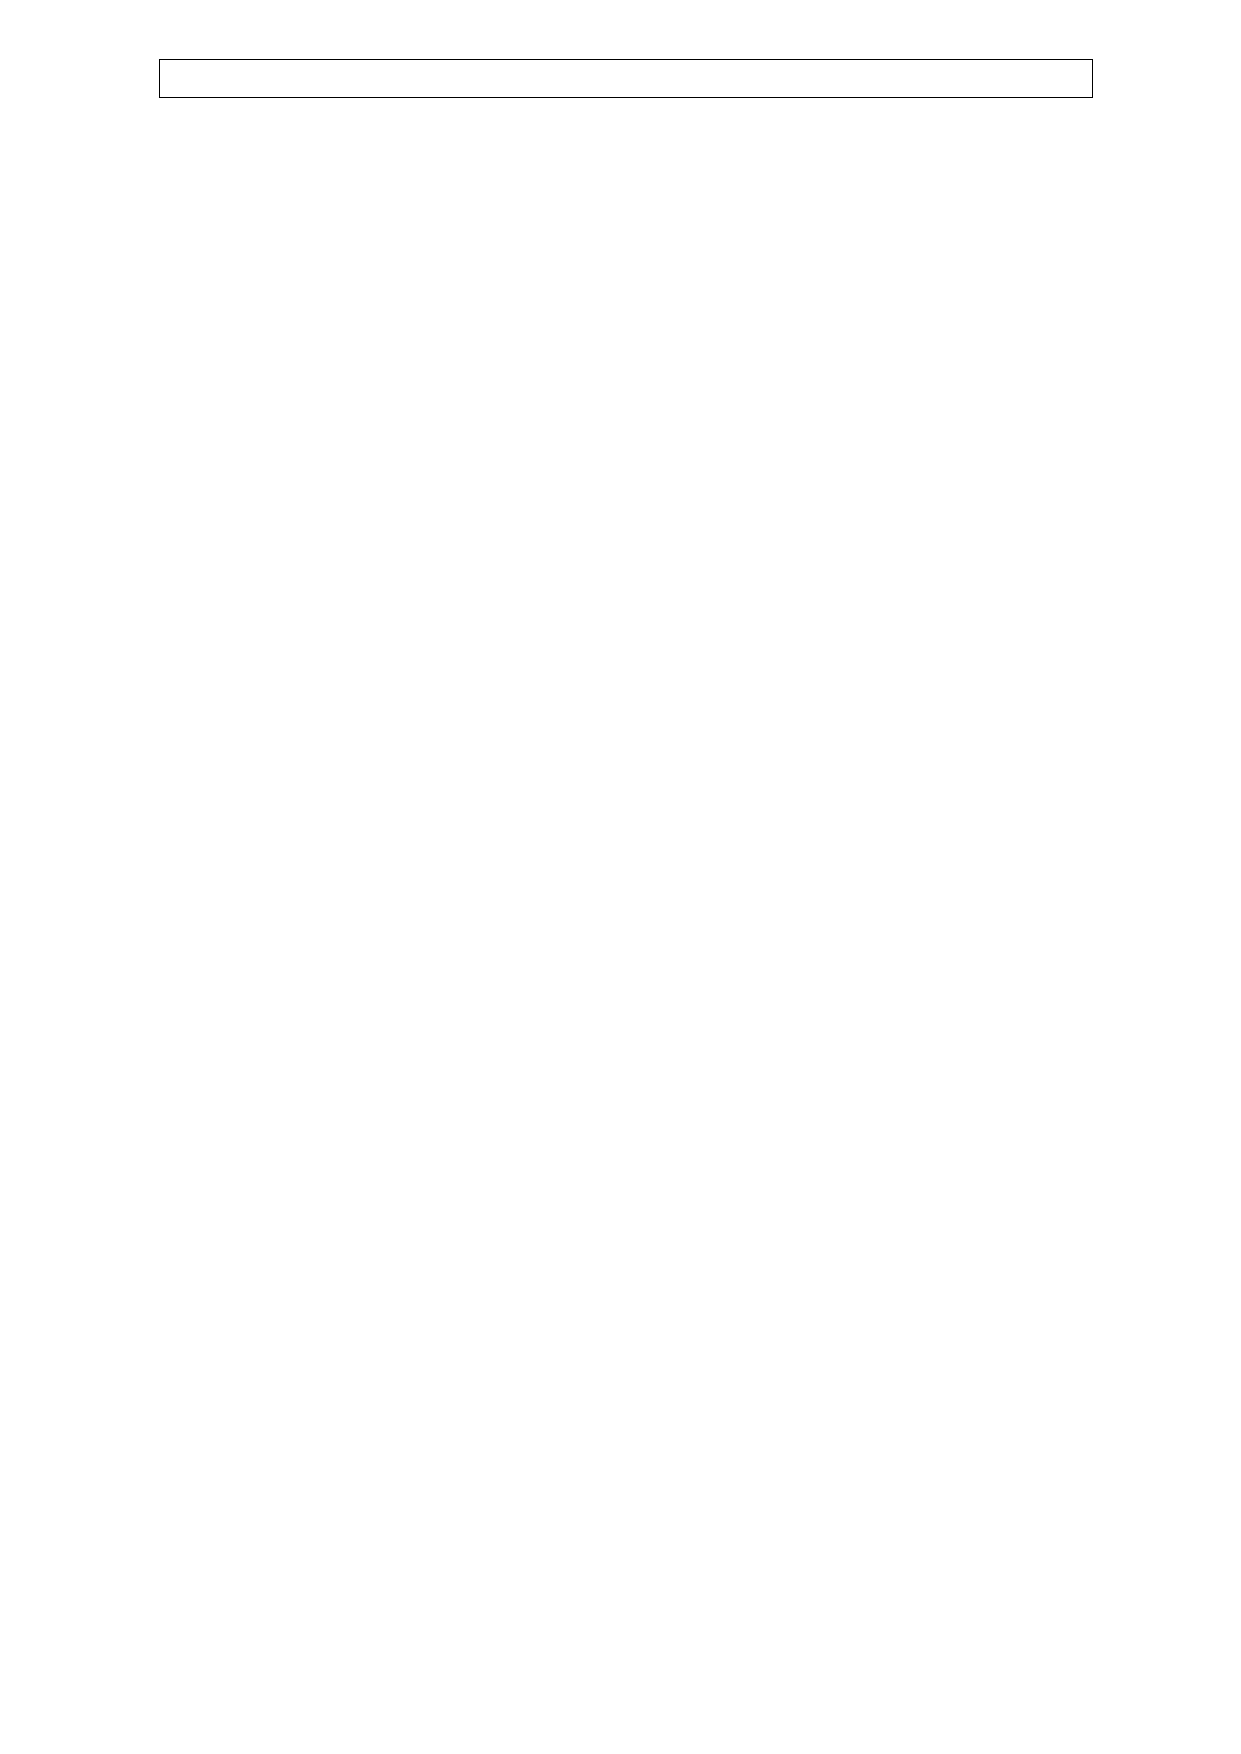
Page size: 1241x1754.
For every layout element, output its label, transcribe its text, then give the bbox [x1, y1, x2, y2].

table_header Brak [160, 60, 1092, 97]
